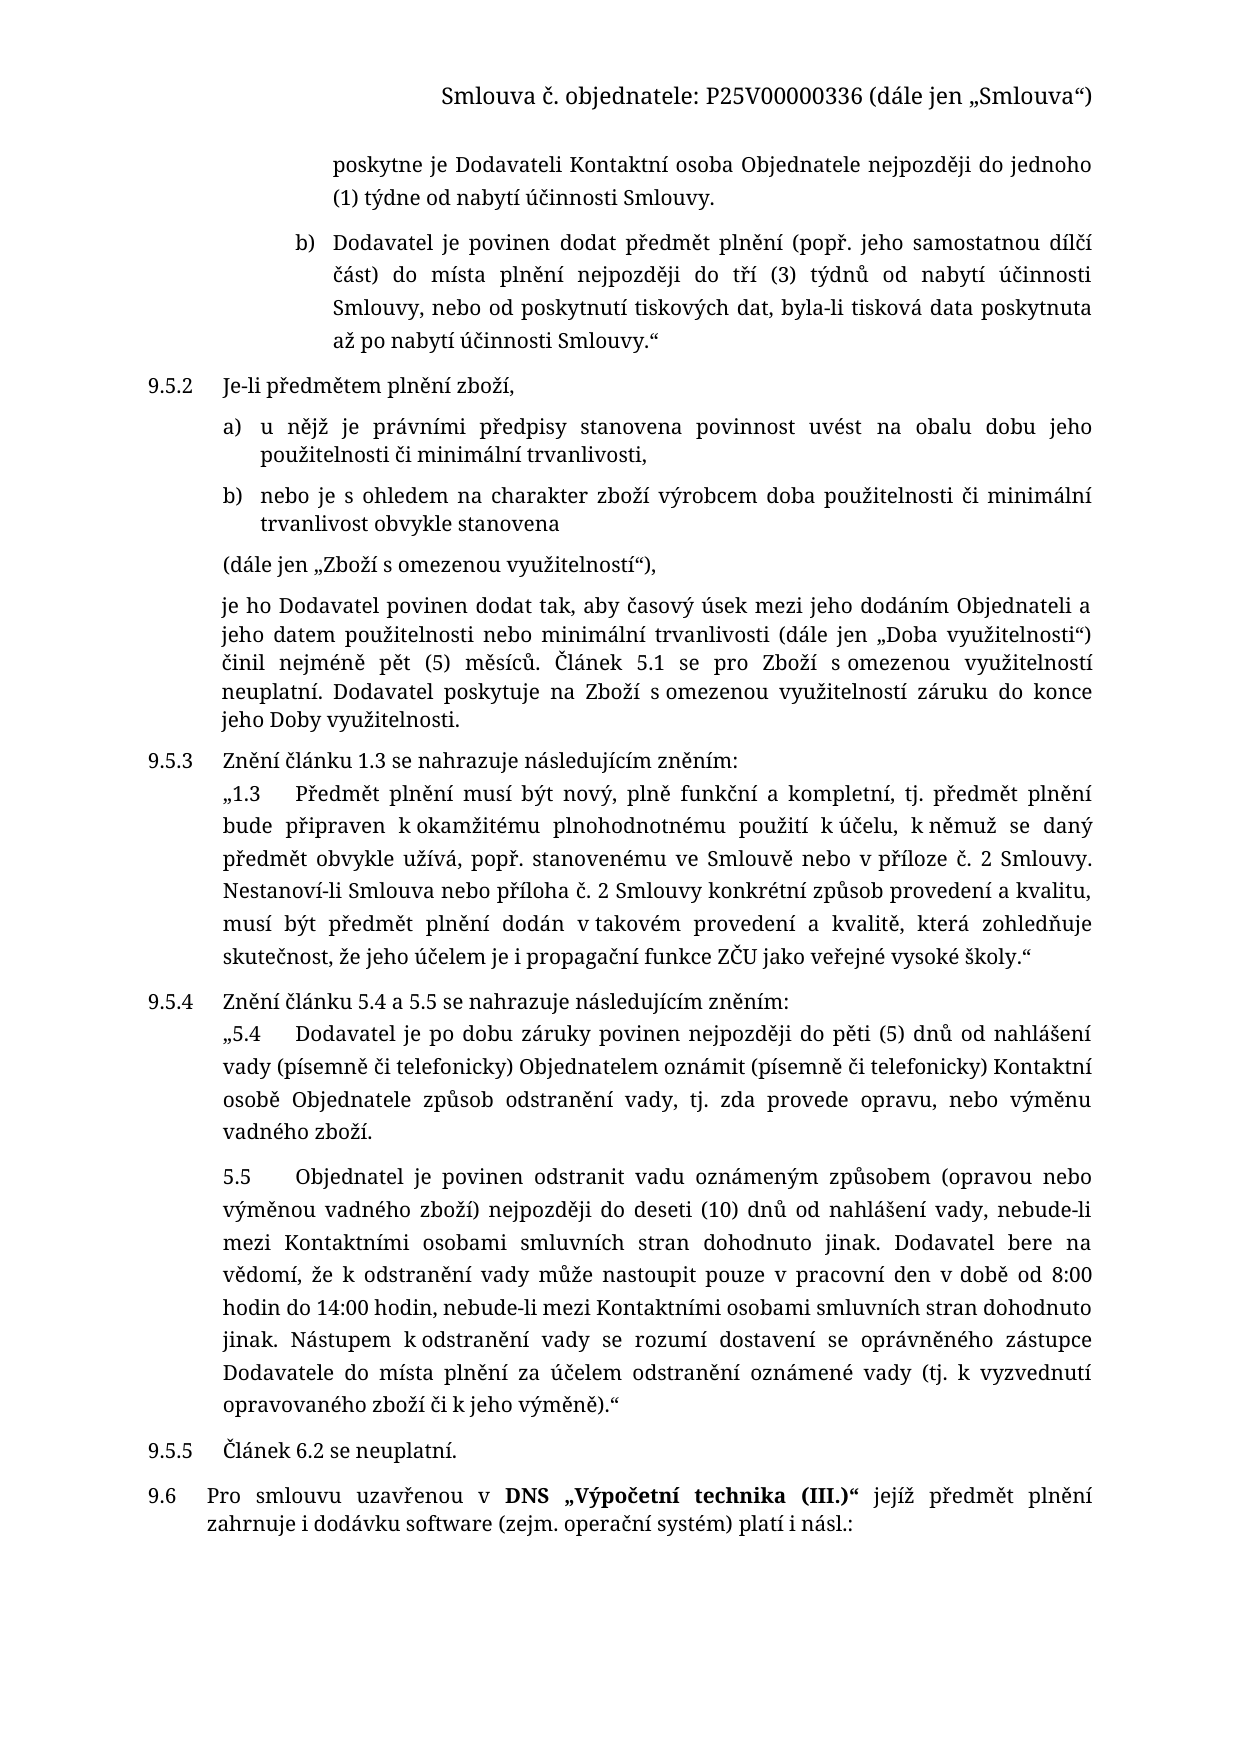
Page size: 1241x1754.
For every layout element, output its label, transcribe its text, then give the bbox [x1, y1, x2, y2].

text (dále jen „Zboží s omezenou využitelností“), [223, 551, 1093, 579]
list u nějž je právními předpisy stanovena povinnost uvést na obalu dobu jeho použitelnosti či minimální trvanlivosti, [223, 412, 1093, 469]
list Pro smlouvu uzavřenou v DNS „Výpočetní technika (III.)“ jejíž předmět plnění zahrnuje i dodávku software (zejm. operační systém) platí i násl.: [148, 1481, 1093, 1538]
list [295, 150, 1093, 211]
list Článek 6.2 se neuplatní. [148, 1436, 1093, 1464]
list Dodavatel je povinen dodat předmět plnění (popř. jeho samostatnou dílčí část) do místa plnění nejpozději do tří (3) týdnů od nabytí účinnosti Smlouvy, nebo od poskytnutí tiskových dat, byla-li tisková data poskytnuta až po nabytí účinnosti Smlouvy.“ [295, 228, 1093, 354]
text je ho Dodavatel povinen dodat tak, aby časový úsek mezi jeho dodáním Objednateli a jeho datem použitelnosti nebo minimální trvanlivosti (dále jen „Doba využitelnosti“) činil nejméně pět (5) měsíců. Článek 5.1 se pro Zboží s omezenou využitelností neuplatní. Dodavatel poskytuje na Zboží s omezenou využitelností záruku do konce jeho Doby využitelnosti. [221, 591, 1093, 734]
list „5.4 Dodavatel je po dobu záruky povinen nejpozději do pěti (5) dnů od nahlášení vady (písemně či telefonicky) Objednatelem oznámit (písemně či telefonicky) Kontaktní osobě Objednatele způsob odstranění vady, tj. zda provede opravu, nebo výměnu vadného zboží. [223, 1019, 1093, 1146]
list Znění článku 5.4 a 5.5 se nahrazuje následujícím zněním: [148, 987, 1093, 1015]
list 5.5 Objednatel je povinen odstranit vadu oznámeným způsobem (opravou nebo výměnou vadného zboží) nejpozději do deseti (10) dnů od nahlášení vady, nebude-li mezi Kontaktními osobami smluvních stran dohodnuto jinak. Dodavatel bere na vědomí, že k odstranění vady může nastoupit pouze v pracovní den v době od 8:00 hodin do 14:00 hodin, nebude-li mezi Kontaktními osobami smluvních stran dohodnuto jinak. Nástupem k odstranění vady se rozumí dostavení se oprávněného zástupce Dodavatele do místa plnění za účelem odstranění oznámené vady (tj. k vyzvednutí opravovaného zboží či k jeho výměně).“ [223, 1162, 1093, 1419]
list Je-li předmětem plnění zboží, [148, 371, 1093, 399]
list „1.3 Předmět plnění musí být nový, plně funkční a kompletní, tj. předmět plnění bude připraven k okamžitému plnohodnotnému použití k účelu, k němuž se daný předmět obvykle užívá, popř. stanovenému ve Smlouvě nebo v příloze č. 2 Smlouvy. Nestanoví-li Smlouva nebo příloha č. 2 Smlouvy konkrétní způsob provedení a kvalitu, musí být předmět plnění dodán v takovém provedení a kvalitě, která zohledňuje skutečnost, že jeho účelem je i propagační funkce ZČU jako veřejné vysoké školy.“ [223, 779, 1093, 970]
list nebo je s ohledem na charakter zboží výrobcem doba použitelnosti či minimální trvanlivost obvykle stanovena [223, 481, 1093, 538]
list Znění článku 1.3 se nahrazuje následujícím zněním: [148, 746, 1093, 774]
